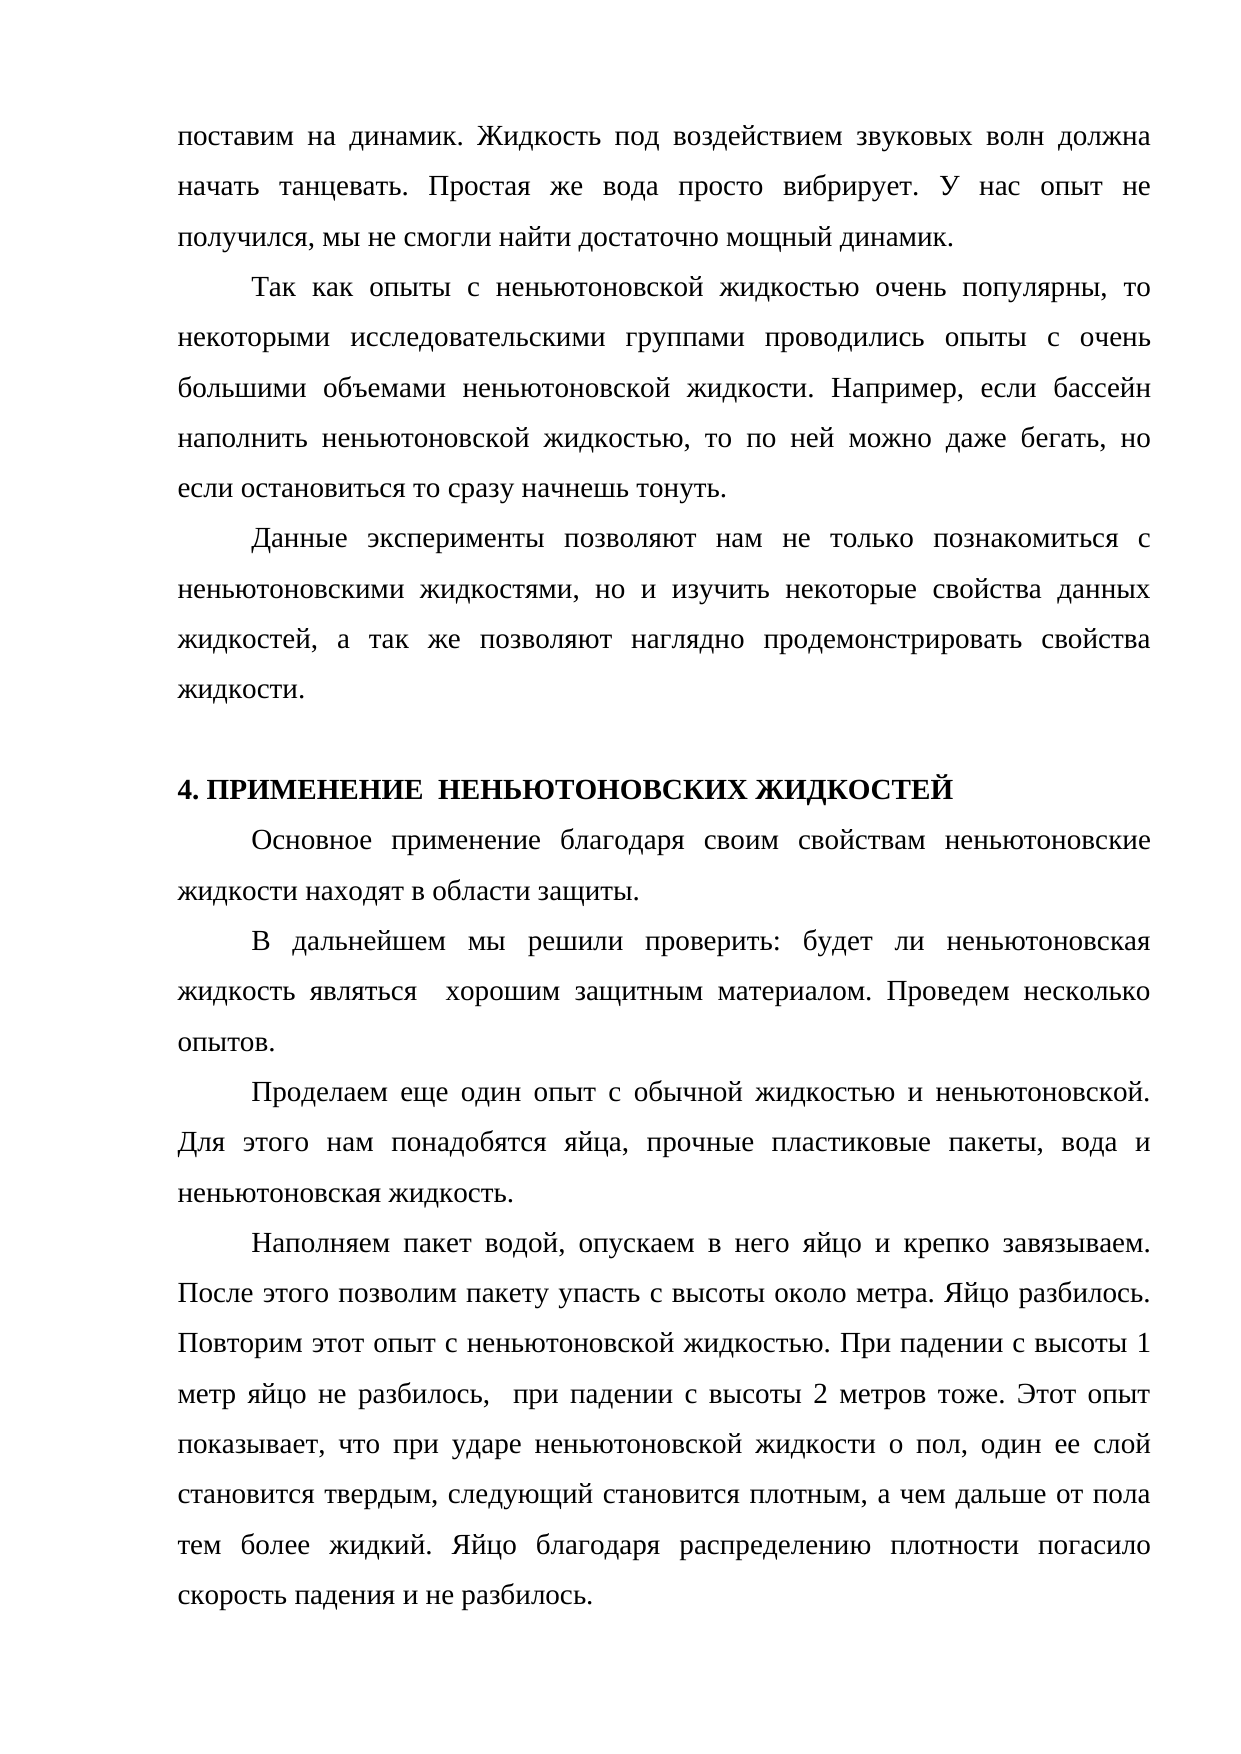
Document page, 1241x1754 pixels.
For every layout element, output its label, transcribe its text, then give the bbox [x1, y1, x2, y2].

text Основное применение благодаря своим свойствам неньютоновские жидкости находят в области защиты. [177, 822, 1152, 906]
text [177, 118, 1152, 252]
text Наполняем пакет водой, опускаем в него яйцо и крепко завязываем. После этого позволим пакету упасть с высоты около метра. Яйцо разбилось. Повторим этот опыт с неньютоновской жидкостью. При падении с высоты яйцо не разбилось, при падении с высоты тоже. Этот опыт показывает, что при ударе неньютоновской жидкости о пол, один ее слой становится твердым, следующий становится плотным, а чем дальше от пола тем более жидкий. Яйцо благодаря распределению плотности погасило скорость падения и не разбилось. [177, 1225, 1152, 1611]
text Проделаем еще один опыт с обычной жидкостью и неньютоновской. Для этого нам понадобятся яйца, прочные пластиковые пакеты, вода и неньютоновская жидкость. [177, 1074, 1152, 1208]
text Так как опыты с неньютоновской жидкостью очень популярны, то некоторыми исследовательскими группами проводились опыты с очень большими объемами неньютоновской жидкости. Например, если бассейн наполнить неньютоновской жидкостью, то по ней можно даже бегать, но если остановиться то сразу начнешь тонуть. [177, 269, 1152, 504]
text 4. ПРИМЕНЕНИЕ НЕНЬЮТОНОВСКИХ ЖИДКОСТЕЙ [177, 772, 1152, 806]
text Данные эксперименты позволяют нам не только познакомиться с неньютоновскими жидкостями, но и изучить некоторые свойства данных жидкостей, а так же позволяют наглядно продемонстрировать свойства жидкости. [177, 521, 1152, 705]
text В дальнейшем мы решили проверить: будет ли неньютоновская жидкость являться хорошим защитным материалом. Проведем несколько опытов. [177, 923, 1152, 1057]
